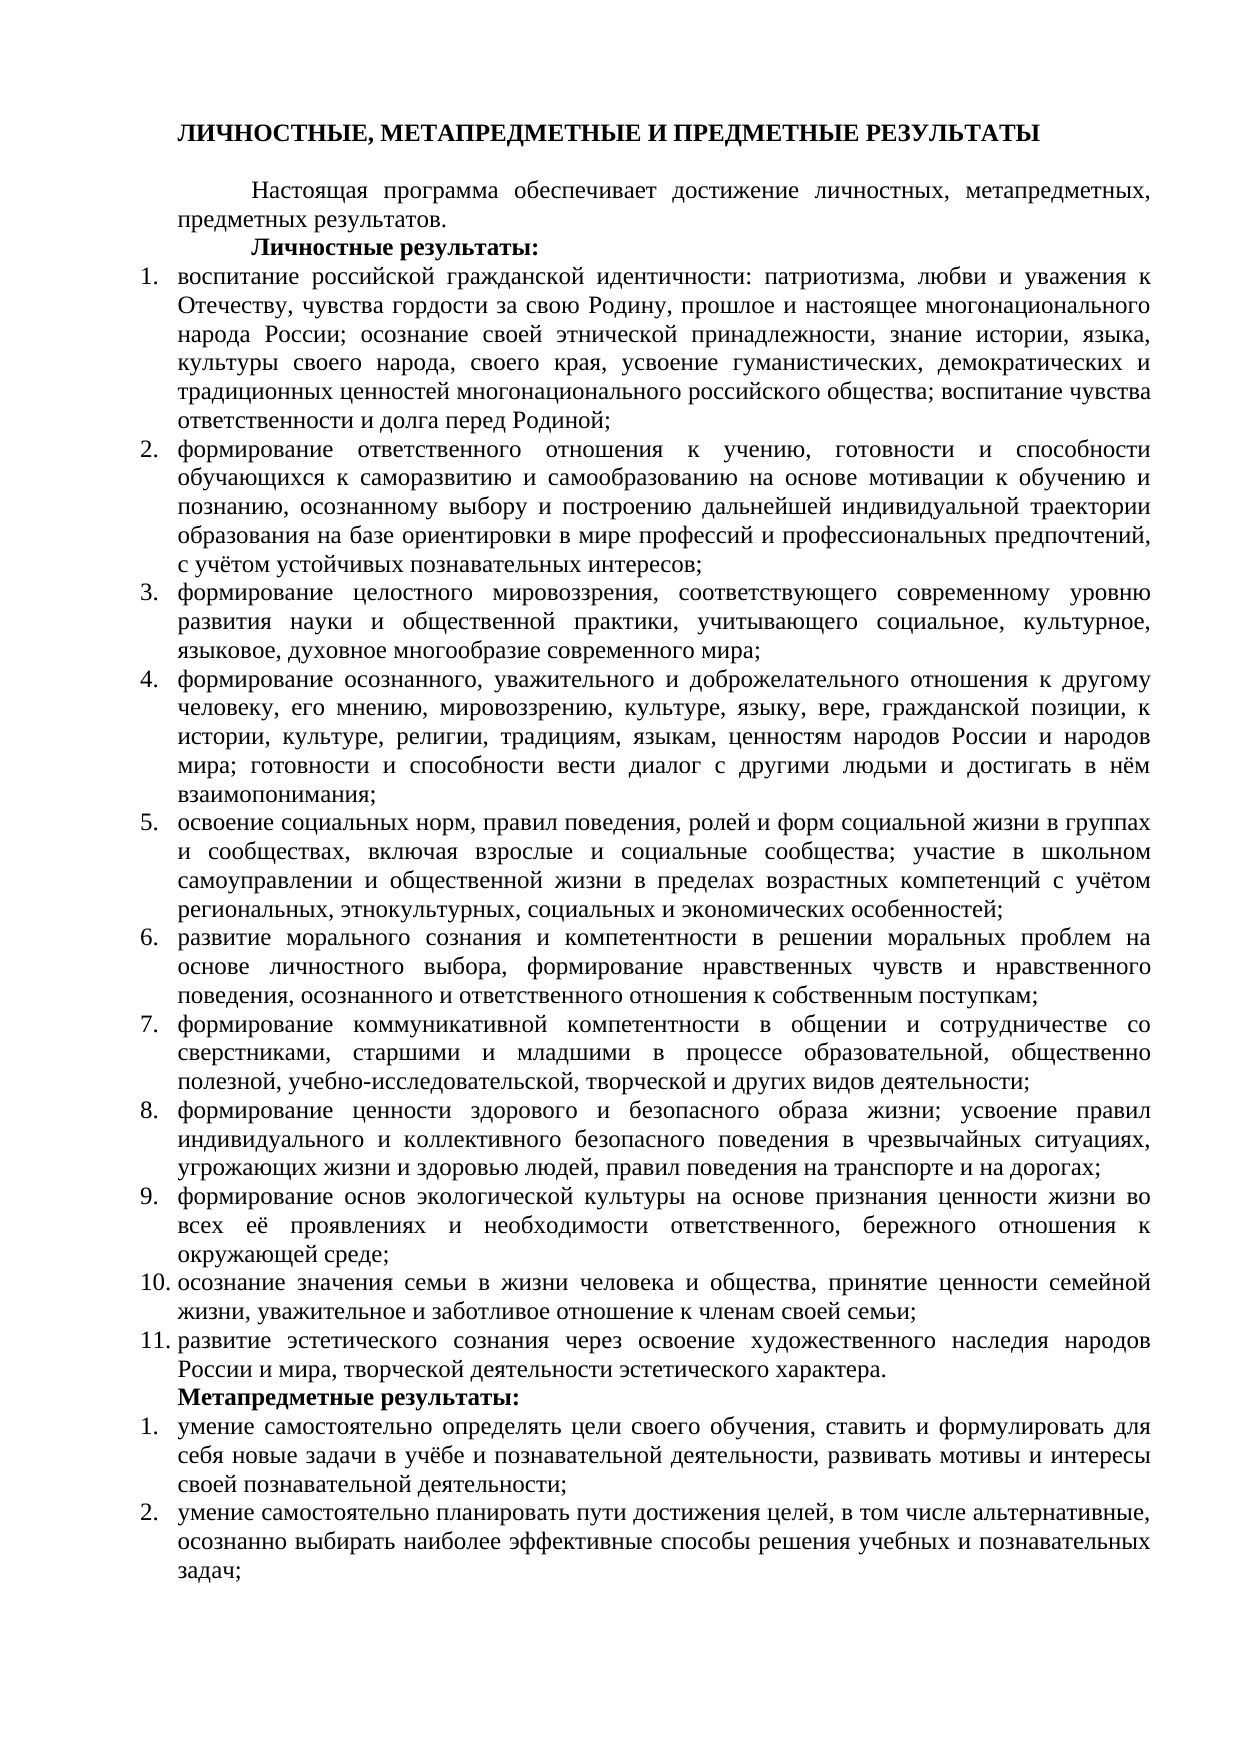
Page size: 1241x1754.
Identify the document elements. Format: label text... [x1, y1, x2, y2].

text ЛИЧНОСТНЫЕ, МЕТАПРЕДМЕТНЫЕ И ПРЕДМЕТНЫЕ РЕЗУЛЬТАТЫ [177, 118, 1152, 147]
list формирование коммуникативной компетентности в общении и сотрудничестве со сверстниками, старшими и младшими в процессе образовательной, общественно полезной, учебно-исследовательской, творческой и других видов деятельности; [140, 1009, 1152, 1095]
list осознание значения семьи в жизни человека и общества, принятие ценности семейной жизни, уважительное и заботливое отношение к членам своей семьи; [140, 1267, 1152, 1325]
list формирование ценности здорового и безопасного образа жизни; усвоение правил индивидуального и коллективного безопасного поведения в чрезвычайных ситуациях, угрожающих жизни и здоровью людей, правил поведения на транспорте и на дорогах; [140, 1095, 1152, 1181]
text Настоящая программа обеспечивает достижение личностных, метапредметных, предметных результатов. [177, 175, 1152, 232]
list формирование осознанного, уважительного и доброжелательного отношения к другому человеку, его мнению, мировоззрению, культуре, языку, вере, гражданской позиции, к истории, культуре, религии, традициям, языкам, ценностям народов России и народов мира; готовности и способности вести диалог с другими людьми и достигать в нём взаимопонимания; [140, 664, 1152, 807]
text Личностные результаты: [177, 232, 1152, 261]
list воспитание российской гражданской идентичности: патриотизма, любви и уважения к Отечеству, чувства гордости за свою Родину, прошлое и настоящее многонационального народа России; осознание своей этнической принадлежности, знание истории, языка, культуры своего народа, своего края, усвоение гуманистических, демократических и традиционных ценностей многонационального российского общества; воспитание чувства ответственности и долга перед Родиной; [140, 261, 1152, 434]
list освоение социальных норм, правил поведения, ролей и форм социальной жизни в группах и сообществах, включая взрослые и социальные сообщества; участие в школьном самоуправлении и общественной жизни в пределах возрастных компетенций с учётом региональных, этнокультурных, социальных и экономических особенностей; [140, 807, 1152, 922]
list умение самостоятельно планировать пути достижения целей, в том числе альтернативные, осознанно выбирать наиболее эффективные способы решения учебных и познавательных задач; [140, 1497, 1152, 1584]
list формирование основ экологической культуры на основе признания ценности жизни во всех её проявлениях и необходимости ответственного, бережного отношения к окружающей среде; [140, 1181, 1152, 1267]
list умение самостоятельно определять цели своего обучения, ставить и формулировать для себя новые задачи в учёбе и познавательной деятельности, развивать мотивы и интересы своей познавательной деятельности; [140, 1411, 1152, 1497]
list развитие эстетического сознания через освоение художественного наследия народов России и мира, творческой деятельности эстетического характера. [140, 1325, 1152, 1382]
text Метапредметные результаты: [177, 1382, 1152, 1411]
list формирование целостного мировоззрения, соответствующего современному уровню развития науки и общественной практики, учитывающего социальное, культурное, языковое, духовное многообразие современного мира; [140, 577, 1152, 664]
list формирование ответственного отношения к учению, готовности и способности обучающихся к саморазвитию и самообразованию на основе мотивации к обучению и познанию, осознанному выбору и построению дальнейшей индивидуальной траектории образования на базе ориентировки в мире профессий и профессиональных предпочтений, с учётом устойчивых познавательных интересов; [140, 434, 1152, 577]
list развитие морального сознания и компетентности в решении моральных проблем на основе личностного выбора, формирование нравственных чувств и нравственного поведения, осознанного и ответственного отношения к собственным поступкам; [140, 922, 1152, 1009]
